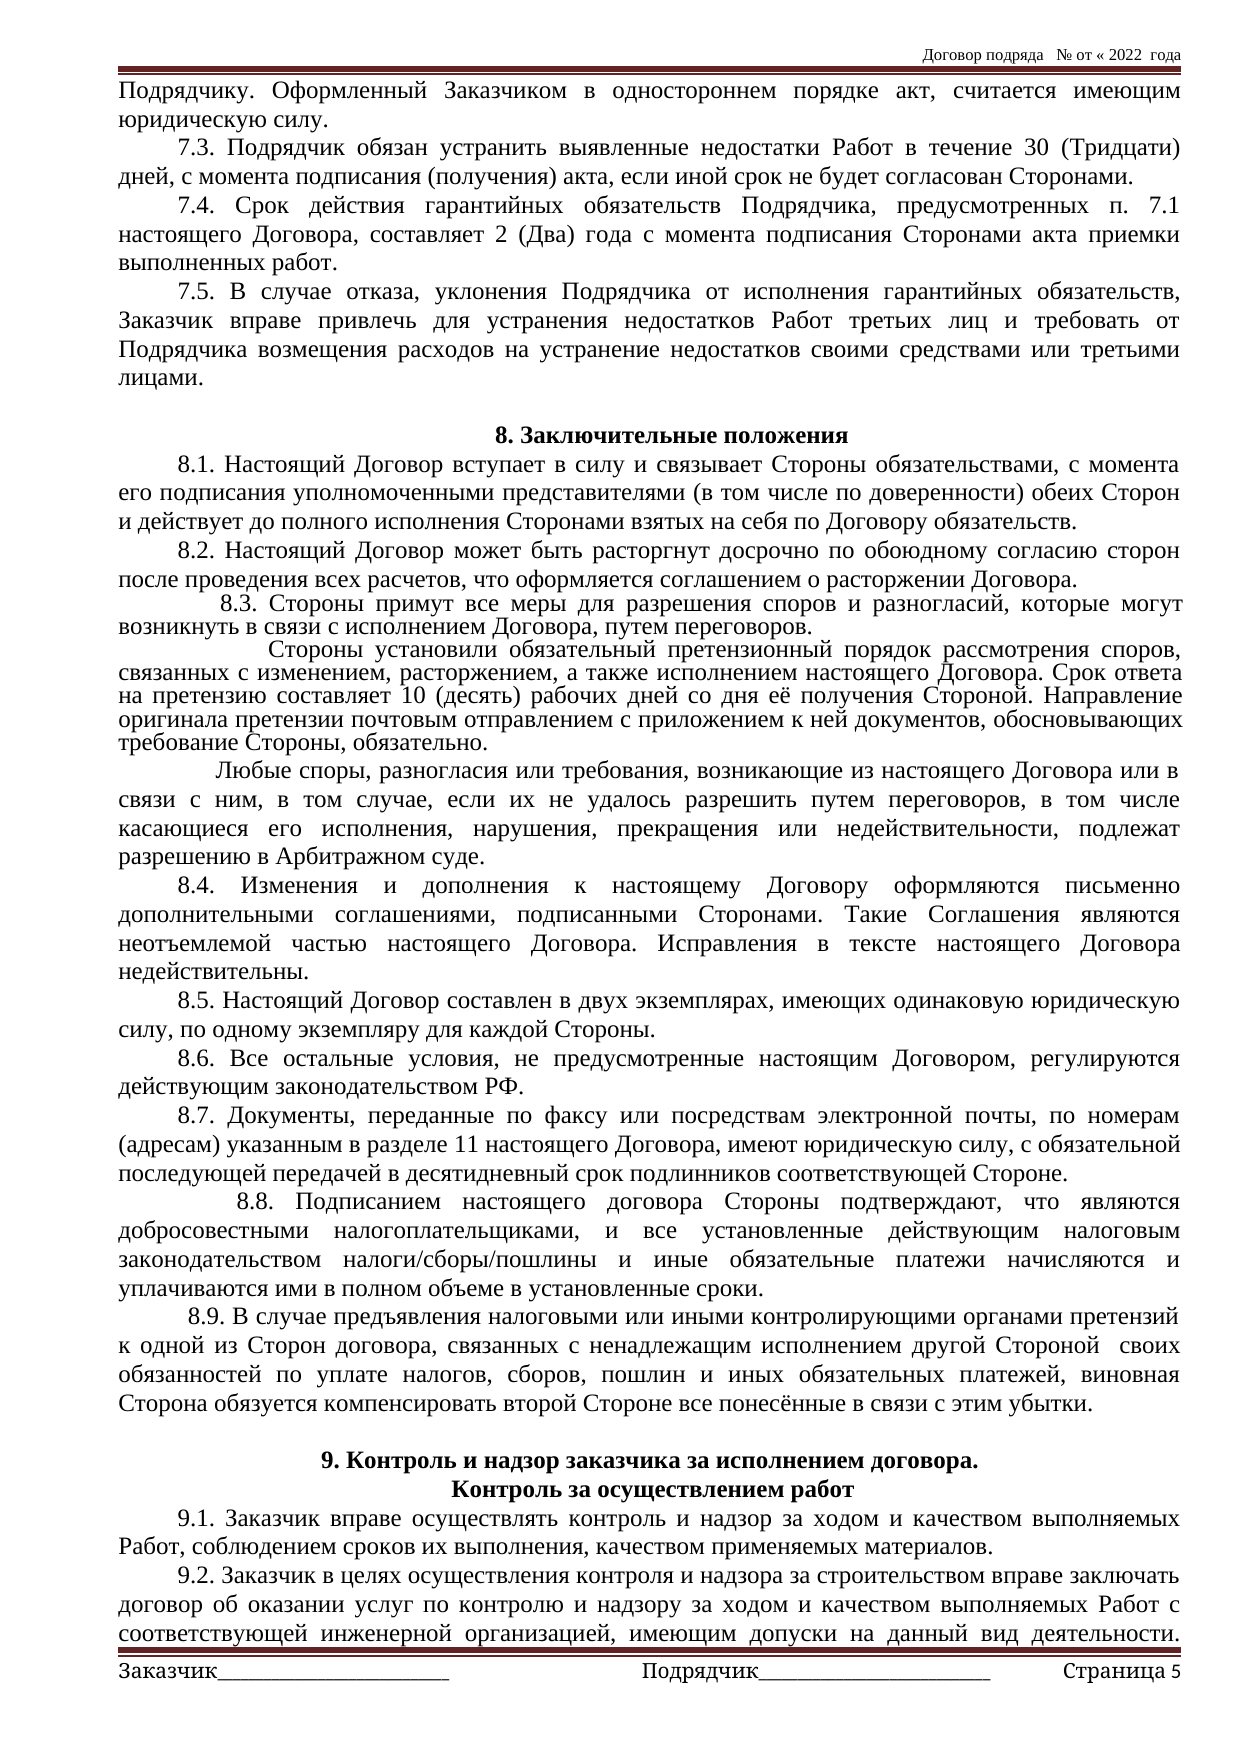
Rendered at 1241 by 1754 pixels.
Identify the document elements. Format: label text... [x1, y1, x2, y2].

text 9.1. Заказчик вправе осуществлять контроль и надзор за ходом и качеством выполняемых Работ, соблюдением сроков их выполнения, качеством применяемых материалов. [118, 1503, 1181, 1560]
text 7.5. В случае отказа, уклонения Подрядчика от исполнения гарантийных обязательств, Заказчик вправе привлечь для устранения недостатков Работ третьих лиц и требовать от Подрядчика возмещения расходов на устранение недостатков своими средствами или третьими лицами. [118, 276, 1181, 391]
text 8.8. Подписанием настоящего договора Стороны подтверждают, что являются добросовестными налогоплательщиками, и все установленные действующим налоговым законодательством налоги/сборы/пошлины и иные обязательные платежи начисляются и уплачиваются ими в полном объеме в установленные сроки. [118, 1186, 1181, 1301]
text Контроль за осуществлением работ [118, 1474, 1181, 1503]
text 8.3. Стороны примут все меры для разрешения споров и разногласий, которые могут возникнуть в связи с исполнением Договора, путем переговоров. [118, 592, 1184, 639]
text 8.1. Настоящий Договор вступает в силу и связывает Стороны обязательствами, с момента его подписания уполномоченными представителями (в том числе по доверенности) обеих Сторон и действует до полного исполнения Сторонами взятых на себя по Договору обязательств. [118, 449, 1181, 535]
text 8.5. Настоящий Договор составлен в двух экземплярах, имеющих одинаковую юридическую силу, по одному экземпляру для каждой Стороны. [118, 985, 1181, 1043]
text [118, 1560, 1181, 1646]
text 8.7. Документы, переданные по факсу или посредствам электронной почты, по номерам (адресам) указанным в разделе 11 настоящего Договора, имеют юридическую силу, с обязательной последующей передачей в десятидневный срок подлинников соответствующей Стороне. [118, 1100, 1181, 1186]
text 9. Контроль и надзор заказчика за исполнением договора. [118, 1445, 1181, 1474]
text 7.3. Подрядчик обязан устранить выявленные недостатки Работ в течение 30 (Тридцати) дней, с момента подписания (получения) акта, если иной срок не будет согласован Сторонами. [118, 132, 1181, 190]
text 8.4. Изменения и дополнения к настоящему Договору оформляются письменно дополнительными соглашениями, подписанными Сторонами. Такие Соглашения являются неотъемлемой частью настоящего Договора. Исправления в тексте настоящего Договора недействительны. [118, 870, 1181, 985]
text 8.2. Настоящий Договор может быть расторгнут досрочно по обоюдному согласию сторон после проведения всех расчетов, что оформляется соглашением о расторжении Договора. [118, 535, 1181, 592]
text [118, 75, 1181, 132]
text 8.6. Все остальные условия, не предусмотренные настоящим Договором, регулируются действующим законодательством РФ. [118, 1043, 1181, 1100]
text Любые споры, разногласия или требования, возникающие из настоящего Договора или в связи с ним, в том случае, если их не удалось разрешить путем переговоров, в том числе касающиеся его исполнения, нарушения, прекращения или недействительности, подлежат разрешению в Арбитражном суде. [118, 755, 1181, 870]
text 7.4. Срок действия гарантийных обязательств Подрядчика, предусмотренных п. 7.1 настоящего Договора, составляет 2 (Два) года с момента подписания Сторонами акта приемки выполненных работ. [118, 190, 1181, 276]
text 8.9. В случае предъявления налоговыми или иными контролирующими органами претензий к одной из Сторон договора, связанных с ненадлежащим исполнением другой Стороной своих обязанностей по уплате налогов, сборов, пошлин и иных обязательных платежей, виновная Сторона обязуется компенсировать второй Стороне все понесённые в связи с этим убытки. [118, 1301, 1181, 1416]
text Стороны установили обязательный претензионный порядок рассмотрения споров, связанных с изменением, расторжением, а также исполнением настоящего Договора. Срок ответа на претензию составляет 10 (десять) рабочих дней со дня её получения Стороной. Направление оригинала претензии почтовым отправлением с приложением к ней документов, обосновывающих требование Стороны, обязательно. [118, 639, 1184, 755]
text 8. Заключительные положения [118, 420, 1181, 449]
